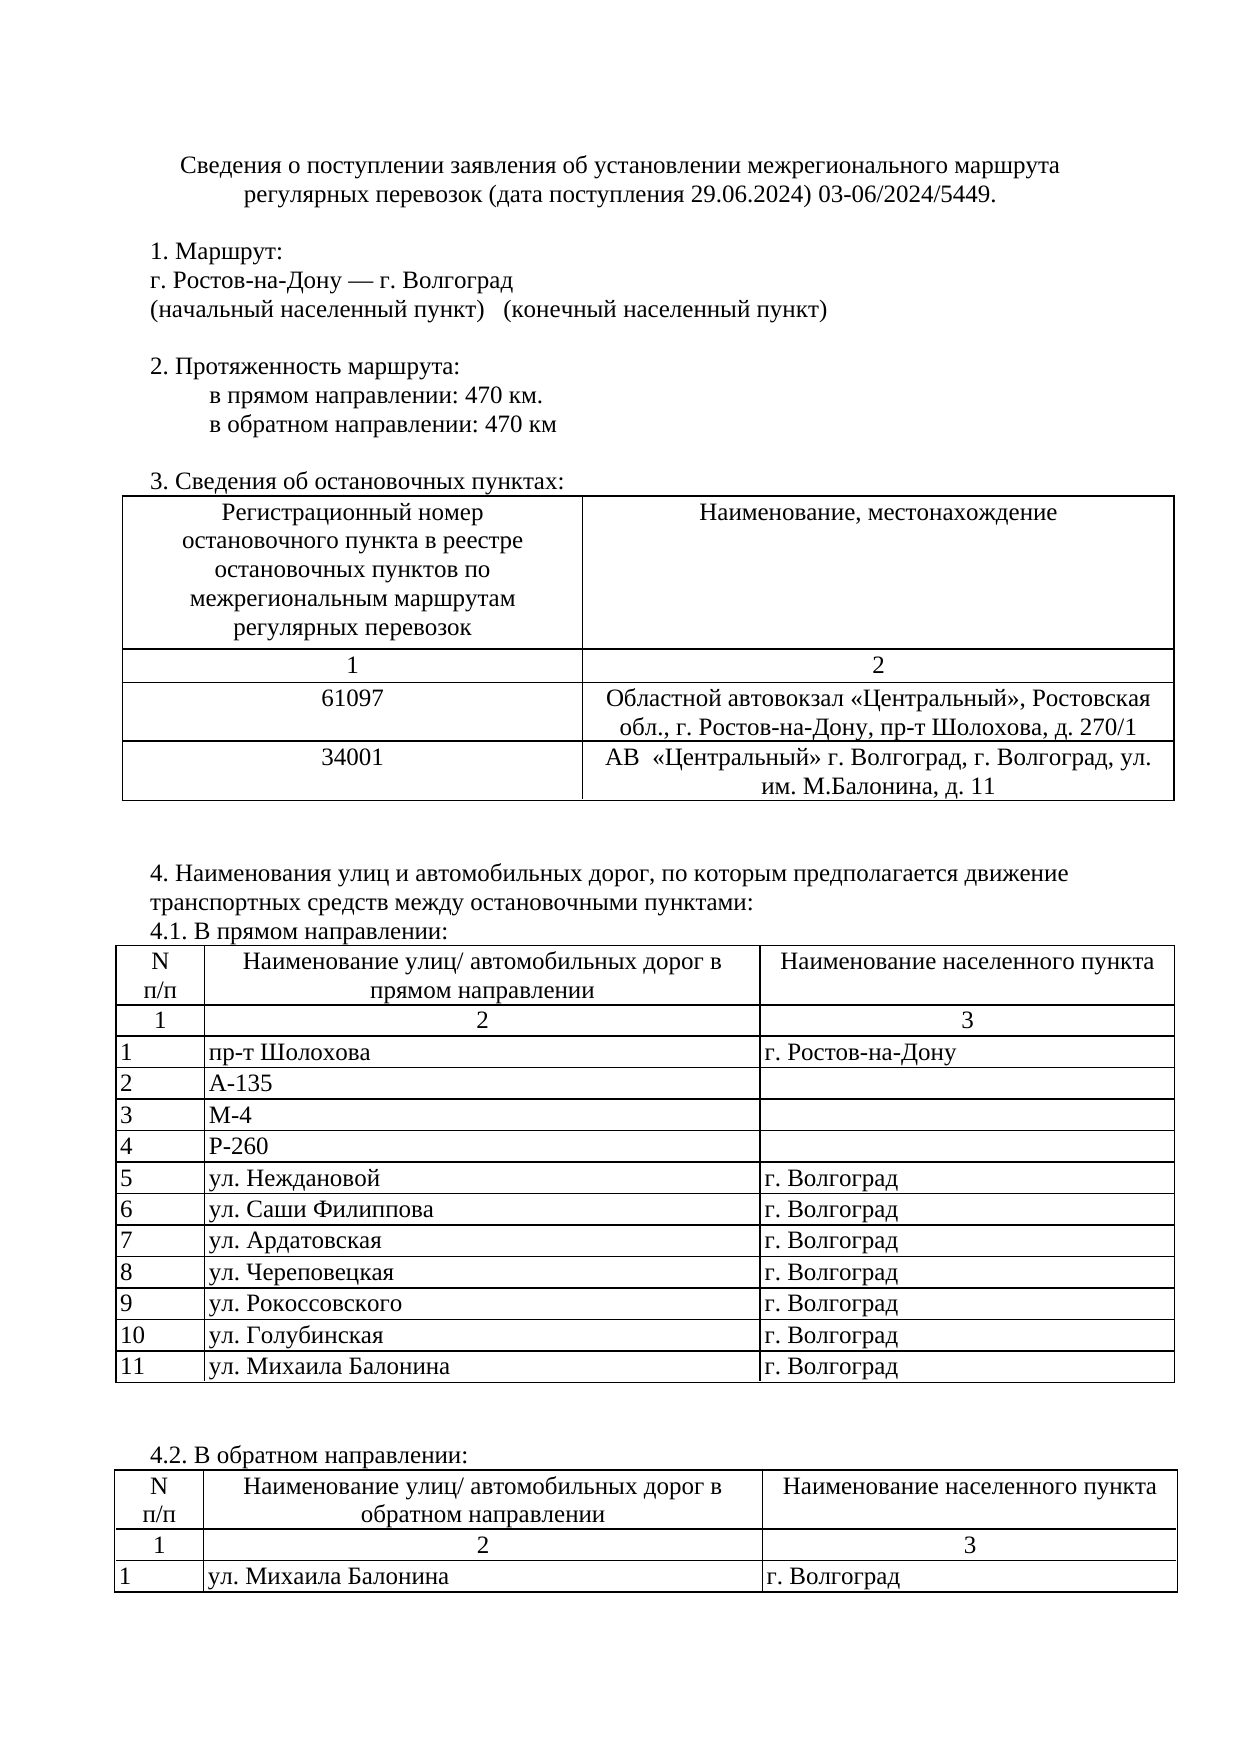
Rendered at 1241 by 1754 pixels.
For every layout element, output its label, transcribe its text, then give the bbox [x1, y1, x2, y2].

table_header Наименование населенного пункта [761, 946, 1174, 1004]
table_cell 3 [761, 1006, 1174, 1035]
table_cell 34001 [123, 742, 582, 799]
table_cell [761, 1100, 1174, 1130]
table_cell АВ «Центральный» г. Волгоград, г. Волгоград, ул. им. М.Балонина, д. 11 [583, 742, 1173, 799]
text 4. Наименования улиц и автомобильных дорог, по которым предполагается движение транспортных средств между остановочными пунктами: [150, 858, 1090, 916]
table_cell [761, 1131, 1174, 1161]
table_cell 1 [115, 1561, 203, 1591]
table_cell [761, 1068, 1174, 1098]
table_cell ул. Ардатовская [205, 1226, 759, 1256]
table_cell 7 [117, 1226, 204, 1256]
table_cell ул. Саши Филиппова [205, 1194, 759, 1224]
text 1. Маршрут: [150, 236, 1090, 265]
table_cell 6 [117, 1194, 204, 1224]
table_cell ул. Голубинская [205, 1320, 759, 1350]
table_cell 1 [117, 1006, 204, 1035]
table_cell М-4 [205, 1100, 759, 1130]
text в обратном направлении: 470 км [150, 409, 1090, 437]
table_header N п/п [117, 946, 204, 1004]
text 4.1. В прямом направлении: [150, 916, 1090, 945]
table_cell 5 [117, 1163, 204, 1193]
table_header N п/п [115, 1471, 203, 1528]
table_cell г. Волгоград [761, 1163, 1174, 1193]
table_cell 1 [123, 650, 582, 681]
table_cell 11 [117, 1352, 204, 1381]
table_header Наименование улиц/ автомобильных дорог в обратном направлении [204, 1471, 762, 1528]
table_cell ул. Михаила Балонина [205, 1352, 759, 1381]
table_cell г. Волгоград [761, 1320, 1174, 1350]
table_cell 4 [117, 1131, 204, 1161]
table_cell г. Волгоград [761, 1226, 1174, 1256]
table_cell г. Волгоград [761, 1194, 1174, 1224]
table_cell 61097 [123, 683, 582, 740]
table_cell А-135 [205, 1068, 759, 1098]
table_cell 1 [115, 1529, 203, 1560]
table_cell пр-т Шолохова [205, 1037, 759, 1067]
text 2. Протяженность маршрута: [150, 351, 1090, 380]
table_cell 3 [763, 1528, 1177, 1560]
table_cell 1 [117, 1037, 204, 1067]
table_header Наименование населенного пункта [763, 1471, 1177, 1528]
table_cell Областной автовокзал «Центральный», Ростовская обл., г. Ростов-на-Дону, пр-т Шолохова, д. 270/1 [583, 683, 1173, 740]
table_cell 2 [204, 1530, 762, 1560]
table_cell г. Волгоград [761, 1289, 1174, 1318]
table_cell 2 [205, 1006, 759, 1035]
table_header Регистрационный номер остановочного пункта в реестре остановочных пунктов по межрегиональным маршрутам регулярных перевозок [123, 497, 582, 648]
table_cell 2 [117, 1068, 204, 1098]
text в прямом направлении: 470 км. [150, 380, 1090, 409]
table_cell ул. Рокоссовского [205, 1289, 759, 1318]
text Сведения о поступлении заявления об установлении межрегионального маршрута регулярных перевозок (дата поступления 29.06.2024) 03-06/2024/5449. [150, 150, 1090, 207]
text г. Ростов-на-Дону — г. Волгоград [150, 265, 1090, 294]
table_cell 10 [117, 1320, 204, 1350]
table_cell 3 [117, 1100, 204, 1130]
text 3. Сведения об остановочных пунктах: [150, 466, 1090, 495]
text 4.2. В обратном направлении: [150, 1440, 1090, 1469]
table_cell 8 [117, 1257, 204, 1287]
table_header Наименование, местонахождение [583, 497, 1173, 648]
table_cell г. Волгоград [761, 1257, 1174, 1287]
table_cell 2 [583, 650, 1173, 681]
table_cell г. Ростов-на-Дону [761, 1037, 1174, 1067]
table_cell ул. Михаила Балонина [204, 1561, 762, 1591]
table_cell г. Волгоград [763, 1560, 1177, 1591]
text (начальный населенный пункт) (конечный населенный пункт) [150, 294, 1090, 322]
table_cell ул. Неждановой [205, 1163, 759, 1193]
table_cell Р-260 [205, 1131, 759, 1161]
table_cell г. Волгоград [761, 1352, 1174, 1381]
table_header Наименование улиц/ автомобильных дорог в прямом направлении [205, 946, 759, 1004]
table_cell ул. Череповецкая [205, 1257, 759, 1287]
table_cell 9 [117, 1289, 204, 1318]
